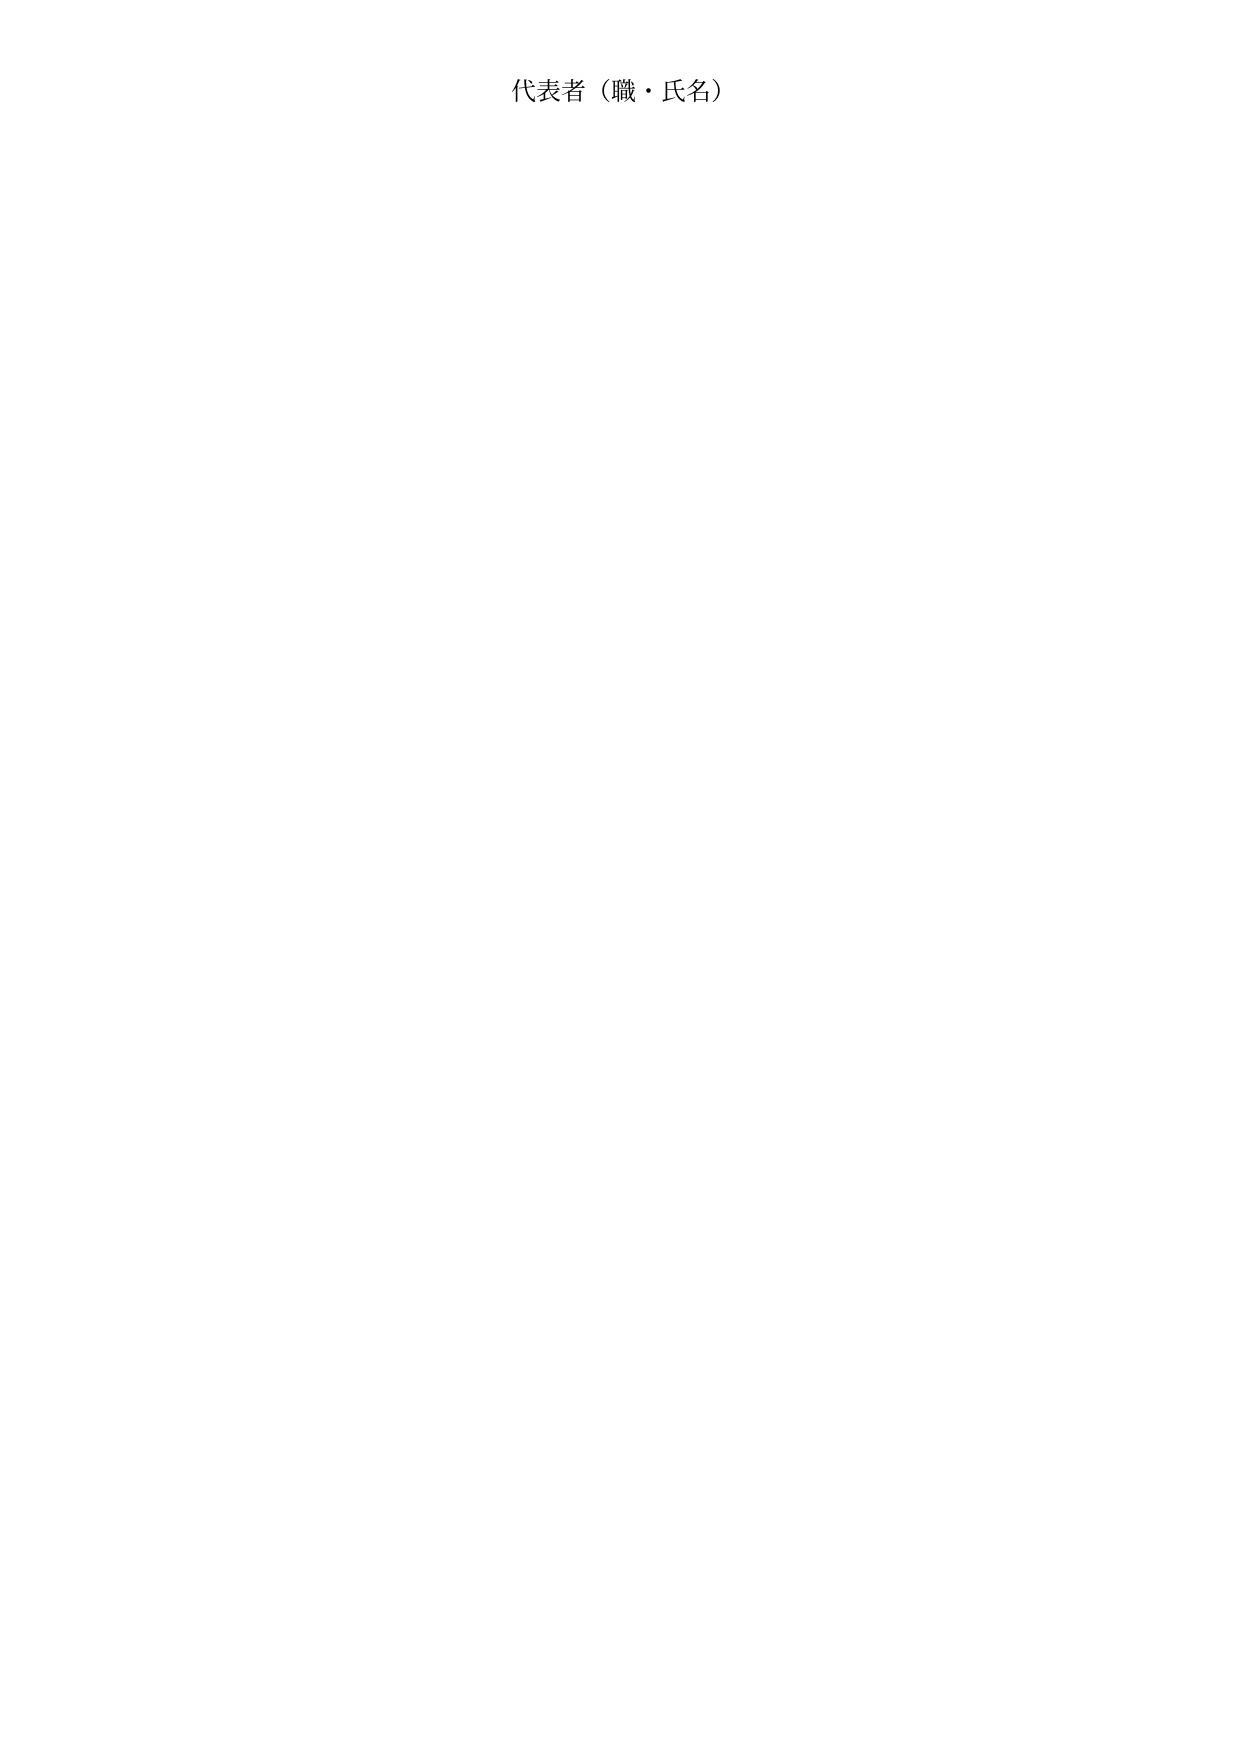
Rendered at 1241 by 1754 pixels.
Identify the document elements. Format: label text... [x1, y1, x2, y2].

text 代表者（職・氏名） [287, 71, 1063, 108]
